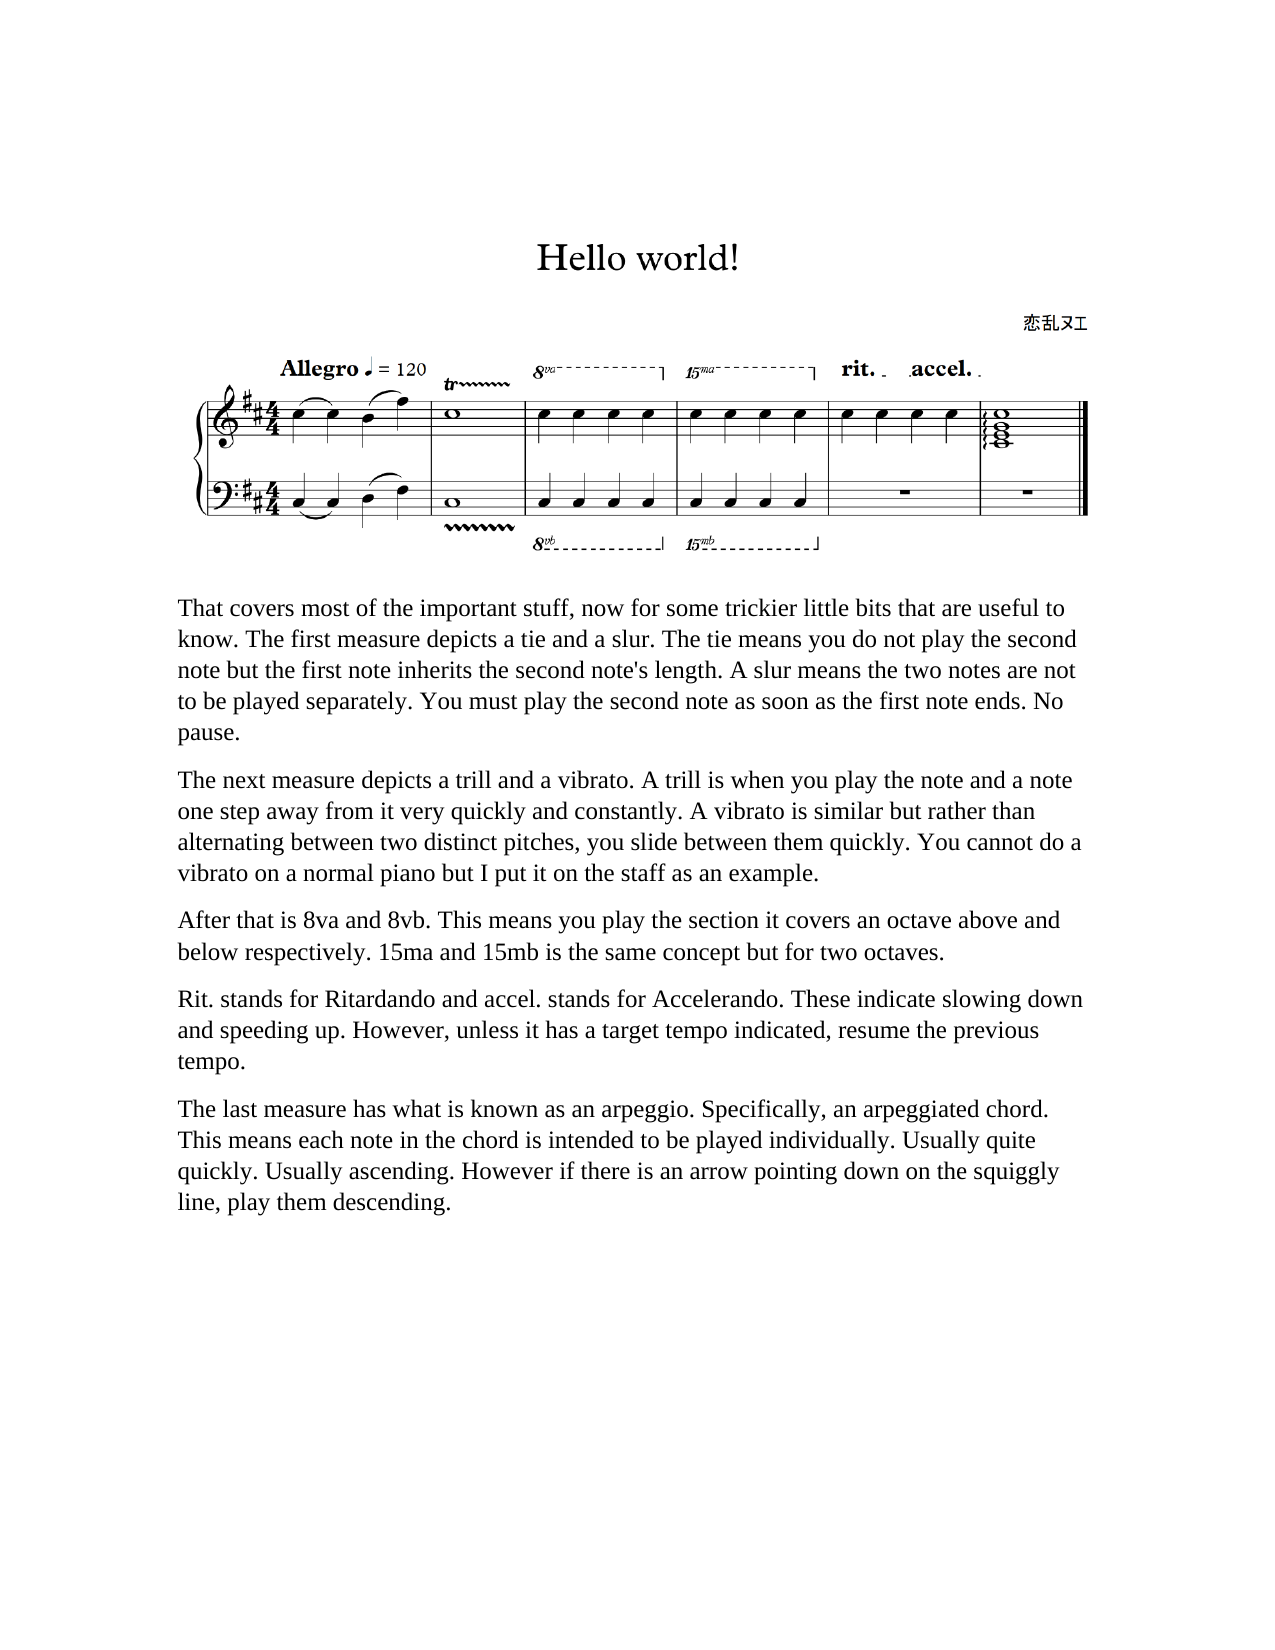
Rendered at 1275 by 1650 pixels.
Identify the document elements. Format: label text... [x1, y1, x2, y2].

picture [177, 206, 1098, 574]
text The last measure has what is known as an arpeggio. Specifically, an arpeggiated chord. This means each note in the chord is intended to be played individually. Usually quite quickly. Usually ascending. However if there is an arrow pointing down on the squiggly line, play them descending. [177, 1094, 1098, 1216]
text Rit. stands for Ritardando and accel. stands for Accelerando. These indicate slowing down and speeding up. However, unless it has a target tempo indicated, resume the previous tempo. [177, 984, 1098, 1075]
text The next measure depicts a trill and a vibrato. A trill is when you play the note and a note one step away from it very quickly and constantly. A vibrato is similar but rather than alternating between two distinct pitches, you slide between them quickly. You cannot do a vibrato on a normal piano but I put it on the staff as an example. [177, 765, 1098, 887]
text That covers most of the important stuff, now for some trickier little bits that are useful to know. The first measure depicts a tie and a slur. The tie means you do not play the second note but the first note inherits the second note's length. A slur means the two notes are not to be played separately. You must play the second note as soon as the first note ends. No pause. [177, 593, 1098, 746]
text After that is 8va and 8vb. This means you play the section it covers an octave above and below respectively. 15ma and 15mb is the same concept but for two octaves. [177, 906, 1098, 965]
